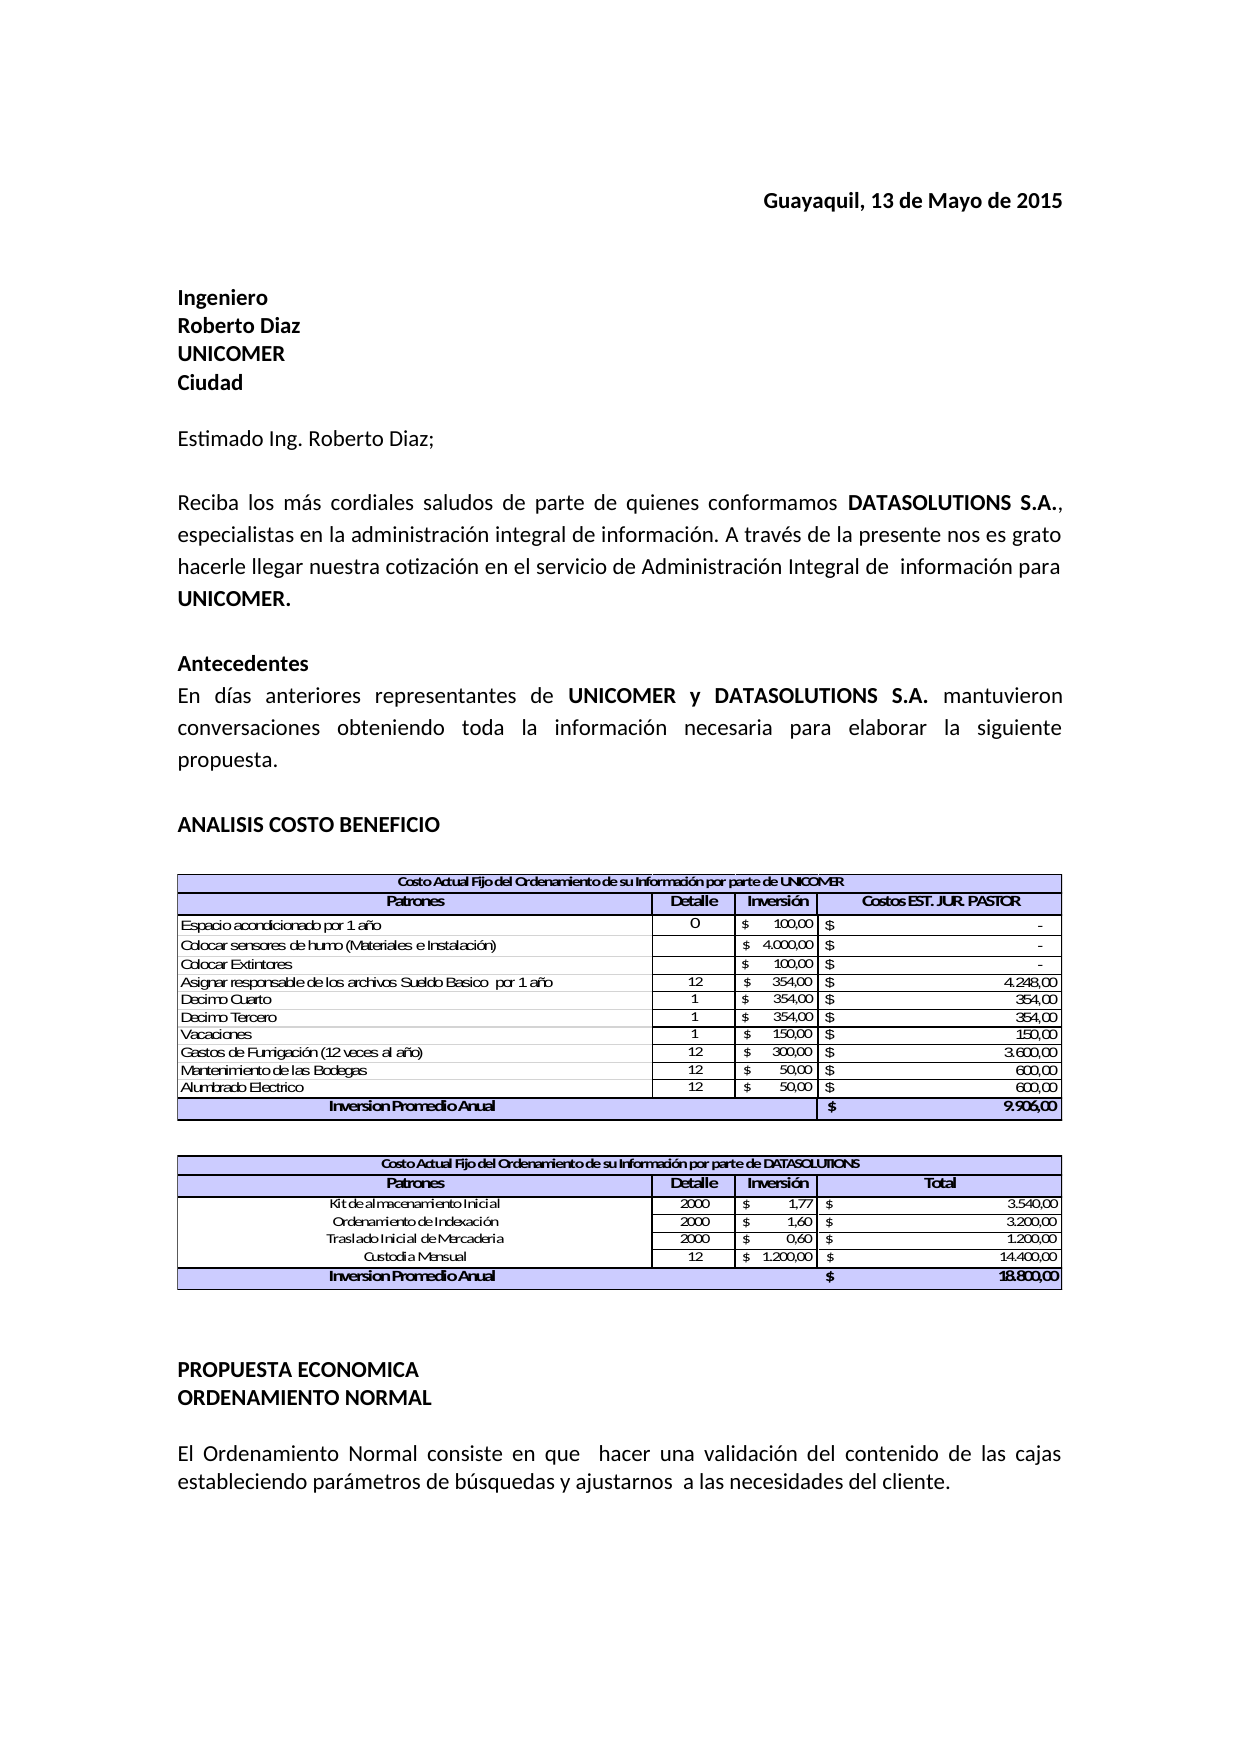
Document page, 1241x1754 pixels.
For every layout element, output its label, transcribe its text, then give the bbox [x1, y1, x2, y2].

text Reciba los más cordiales saludos de parte de quienes conformamos DATASOLUTIONS S.A., especialistas en la administración integral de información. A través de la presente nos es grato hacerle llegar nuestra cotización en el servicio de Administración Integral de información para UNICOMER. [177, 488, 1063, 613]
text Roberto Diaz [177, 312, 1063, 339]
text PROPUESTA ECONOMICA [177, 1355, 1063, 1383]
text UNICOMER [177, 339, 1063, 368]
text Antecedentes [177, 649, 1063, 677]
text ORDENAMIENTO NORMAL [177, 1383, 1063, 1411]
text ANALISIS COSTO BENEFICIO [177, 810, 1063, 838]
text Estimado Ing. Roberto Diaz; [177, 424, 1063, 452]
text Guayaquil, 13 de Mayo de 2015 [177, 186, 1063, 214]
text El Ordenamiento Normal consiste en que hacer una validación del contenido de las cajas estableciendo parámetros de búsquedas y ajustarnos a las necesidades del cliente. [177, 1439, 1063, 1495]
text Ciudad [177, 368, 1063, 396]
text En días anteriores representantes de UNICOMER y DATASOLUTIONS S.A. mantuvieron conversaciones obteniendo toda la información necesaria para elaborar la siguiente propuesta. [177, 681, 1063, 773]
text Ingeniero [177, 283, 1063, 312]
